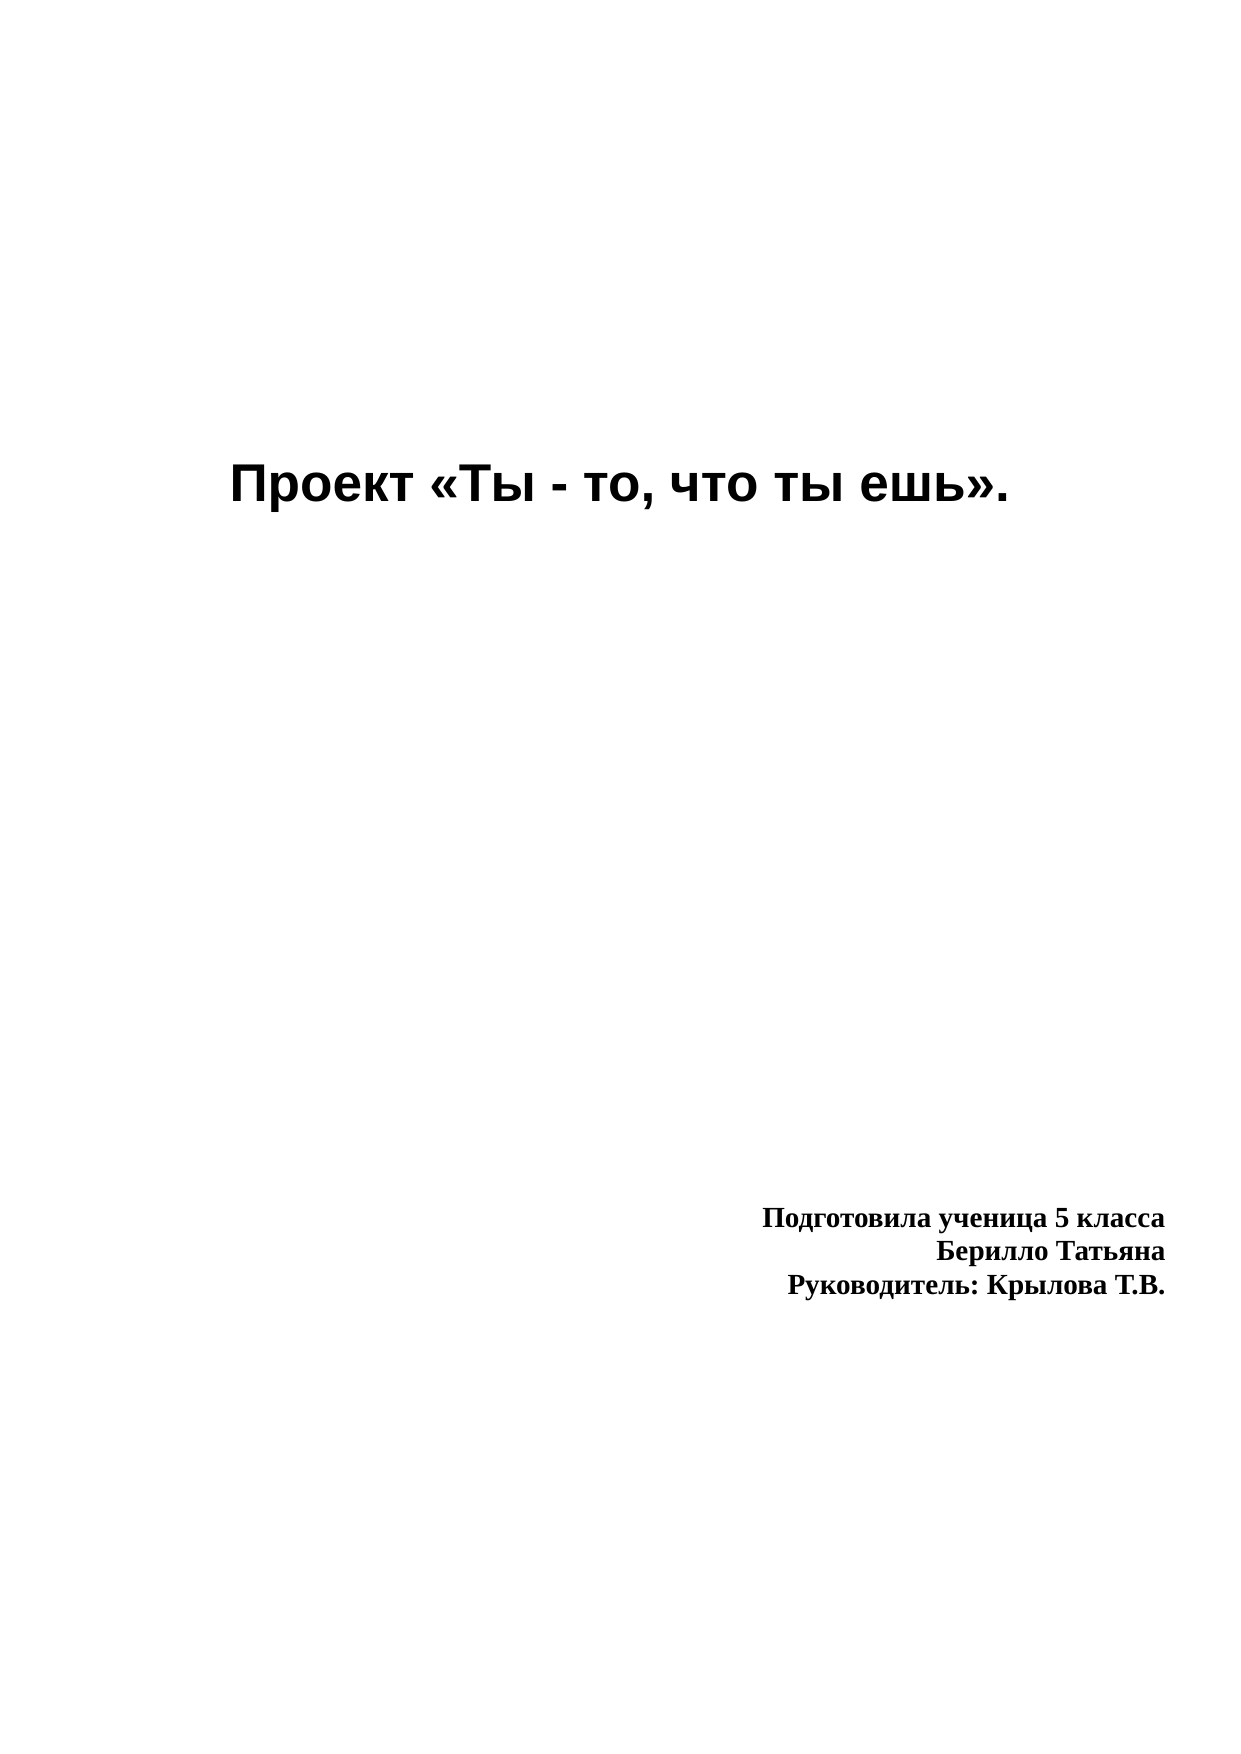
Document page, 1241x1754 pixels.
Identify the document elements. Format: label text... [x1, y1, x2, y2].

text Проект «Ты - то, что ты ешь». [75, 450, 1165, 512]
text Берилло Татьяна [75, 1233, 1165, 1267]
text Руководитель: Крылова Т.В. [75, 1267, 1165, 1301]
text Подготовила ученица 5 класса [75, 1200, 1165, 1233]
